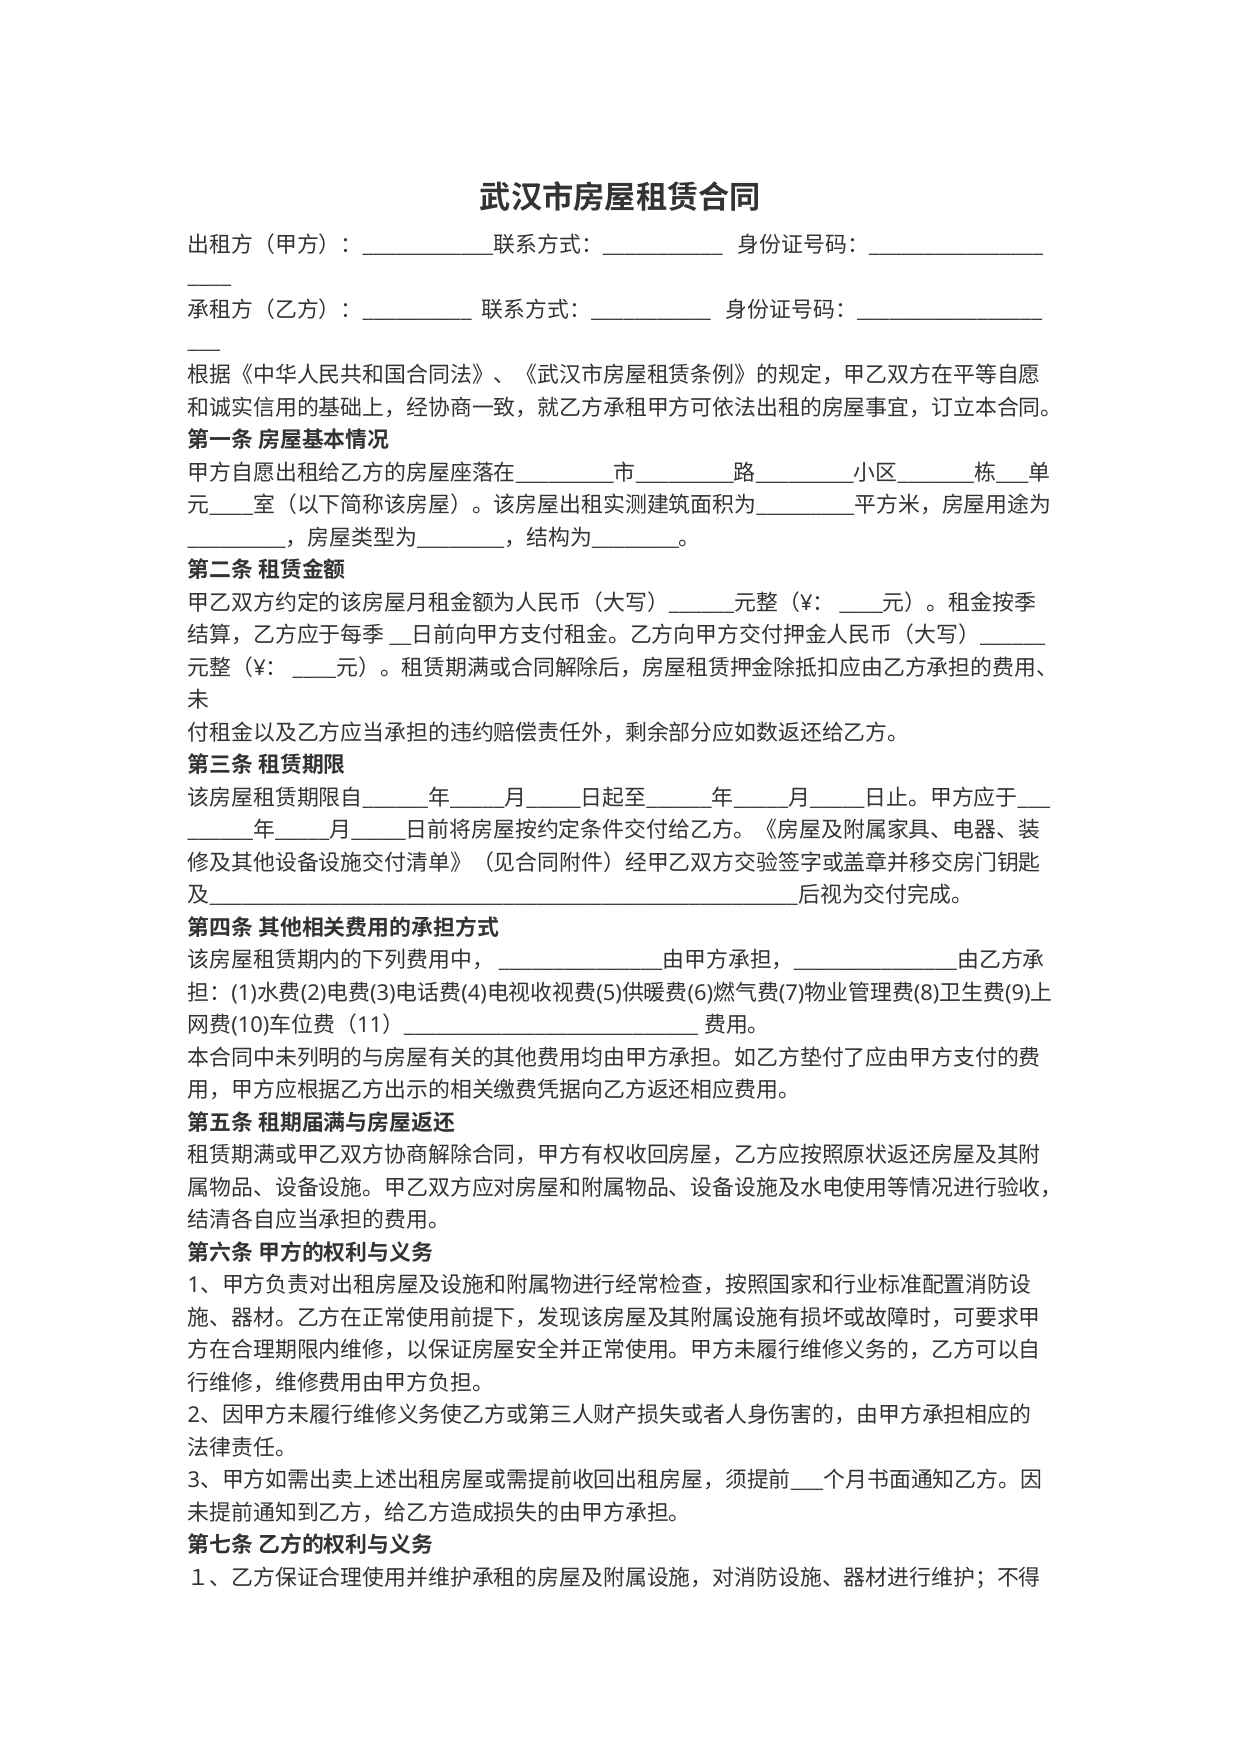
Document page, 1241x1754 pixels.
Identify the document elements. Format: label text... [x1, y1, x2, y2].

text 该房屋租赁期限自______年_____月_____日起至______年_____月_____日止。甲方应于_________年_____月_____日前将房屋按约定条件交付给乙方。《房屋及附属家具、电器、装修及其他设备设施交付清单》（见合同附件）经甲乙双方交验签字或盖章并移交房门钥匙 [187, 779, 1053, 877]
text 第七条 乙方的权利与义务 [187, 1527, 1053, 1559]
text 第三条 租赁期限 [187, 747, 1053, 779]
text 甲乙双方约定的该房屋月租金额为人民币（大写）______元整（¥： ____元）。租金按季结算，乙方应于每季 __日前向甲方支付租金。乙方向甲方交付押金人民币（大写）______元整（¥： ____元）。租赁期满或合同解除后，房屋租赁押金除抵扣应由乙方承担的费用、未 [187, 584, 1053, 714]
text 武汉市房屋租赁合同 [187, 162, 1053, 227]
text 该房屋租赁期内的下列费用中， _______________由甲方承担，_______________由乙方承担：(1)水费(2)电费(3)电话费(4)电视收视费(5)供暖费(6)燃气费(7)物业管理费(8)卫生费(9)上网费(10)车位费（11）___________________________ 费用。 [187, 942, 1053, 1039]
text 3、甲方如需出卖上述出租房屋或需提前收回出租房屋，须提前___个月书面通知乙方。因未提前通知到乙方，给乙方造成损失的由甲方承担。 [187, 1462, 1053, 1527]
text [187, 1559, 1053, 1592]
text 租赁期满或甲乙双方协商解除合同，甲方有权收回房屋，乙方应按照原状返还房屋及其附属物品、设备设施。甲乙双方应对房屋和附属物品、设备设施及水电使用等情况进行验收，结清各自应当承担的费用。 [187, 1137, 1053, 1234]
text 1、甲方负责对出租房屋及设施和附属物进行经常检查，按照国家和行业标准配置消防设施、器材。乙方在正常使用前提下，发现该房屋及其附属设施有损坏或故障时，可要求甲方在合理期限内维修，以保证房屋安全并正常使用。甲方未履行维修义务的，乙方可以自行维修，维修费用由甲方负担。 [187, 1267, 1053, 1397]
text 付租金以及乙方应当承担的违约赔偿责任外，剩余部分应如数返还给乙方。 [187, 714, 1053, 747]
text 出租方（甲方）：____________联系方式：___________ 身份证号码：____________________ 承租方（乙方）：__________ 联系方式：___________ 身份证号码：____________________ 根据《中华人民共和国合同法》、《武汉市房屋租赁条例》的规定，甲乙双方在平等自愿和诚实信用的基础上，经协商一致，就乙方承租甲方可依法出租的房屋事宜，订立本合同。 [187, 227, 1053, 422]
text 及______________________________________________________后视为交付完成。 [187, 877, 1053, 909]
text 第一条 房屋基本情况 [187, 422, 1053, 454]
text 本合同中未列明的与房屋有关的其他费用均由甲方承担。如乙方垫付了应由甲方支付的费用，甲方应根据乙方出示的相关缴费凭据向乙方返还相应费用。 [187, 1039, 1053, 1104]
text 第六条 甲方的权利与义务 [187, 1234, 1053, 1267]
text 2、因甲方未履行维修义务使乙方或第三人财产损失或者人身伤害的，由甲方承担相应的法律责任。 [187, 1397, 1053, 1462]
text 第四条 其他相关费用的承担方式 [187, 909, 1053, 942]
text 第五条 租期届满与房屋返还 [187, 1104, 1053, 1137]
text 第二条 租赁金额 [187, 552, 1053, 584]
text 甲方自愿出租给乙方的房屋座落在_________市_________路_________小区_______栋___单元____室（以下简称该房屋）。该房屋出租实测建筑面积为_________平方米，房屋用途为_________，房屋类型为________，结构为________。 [187, 454, 1053, 552]
